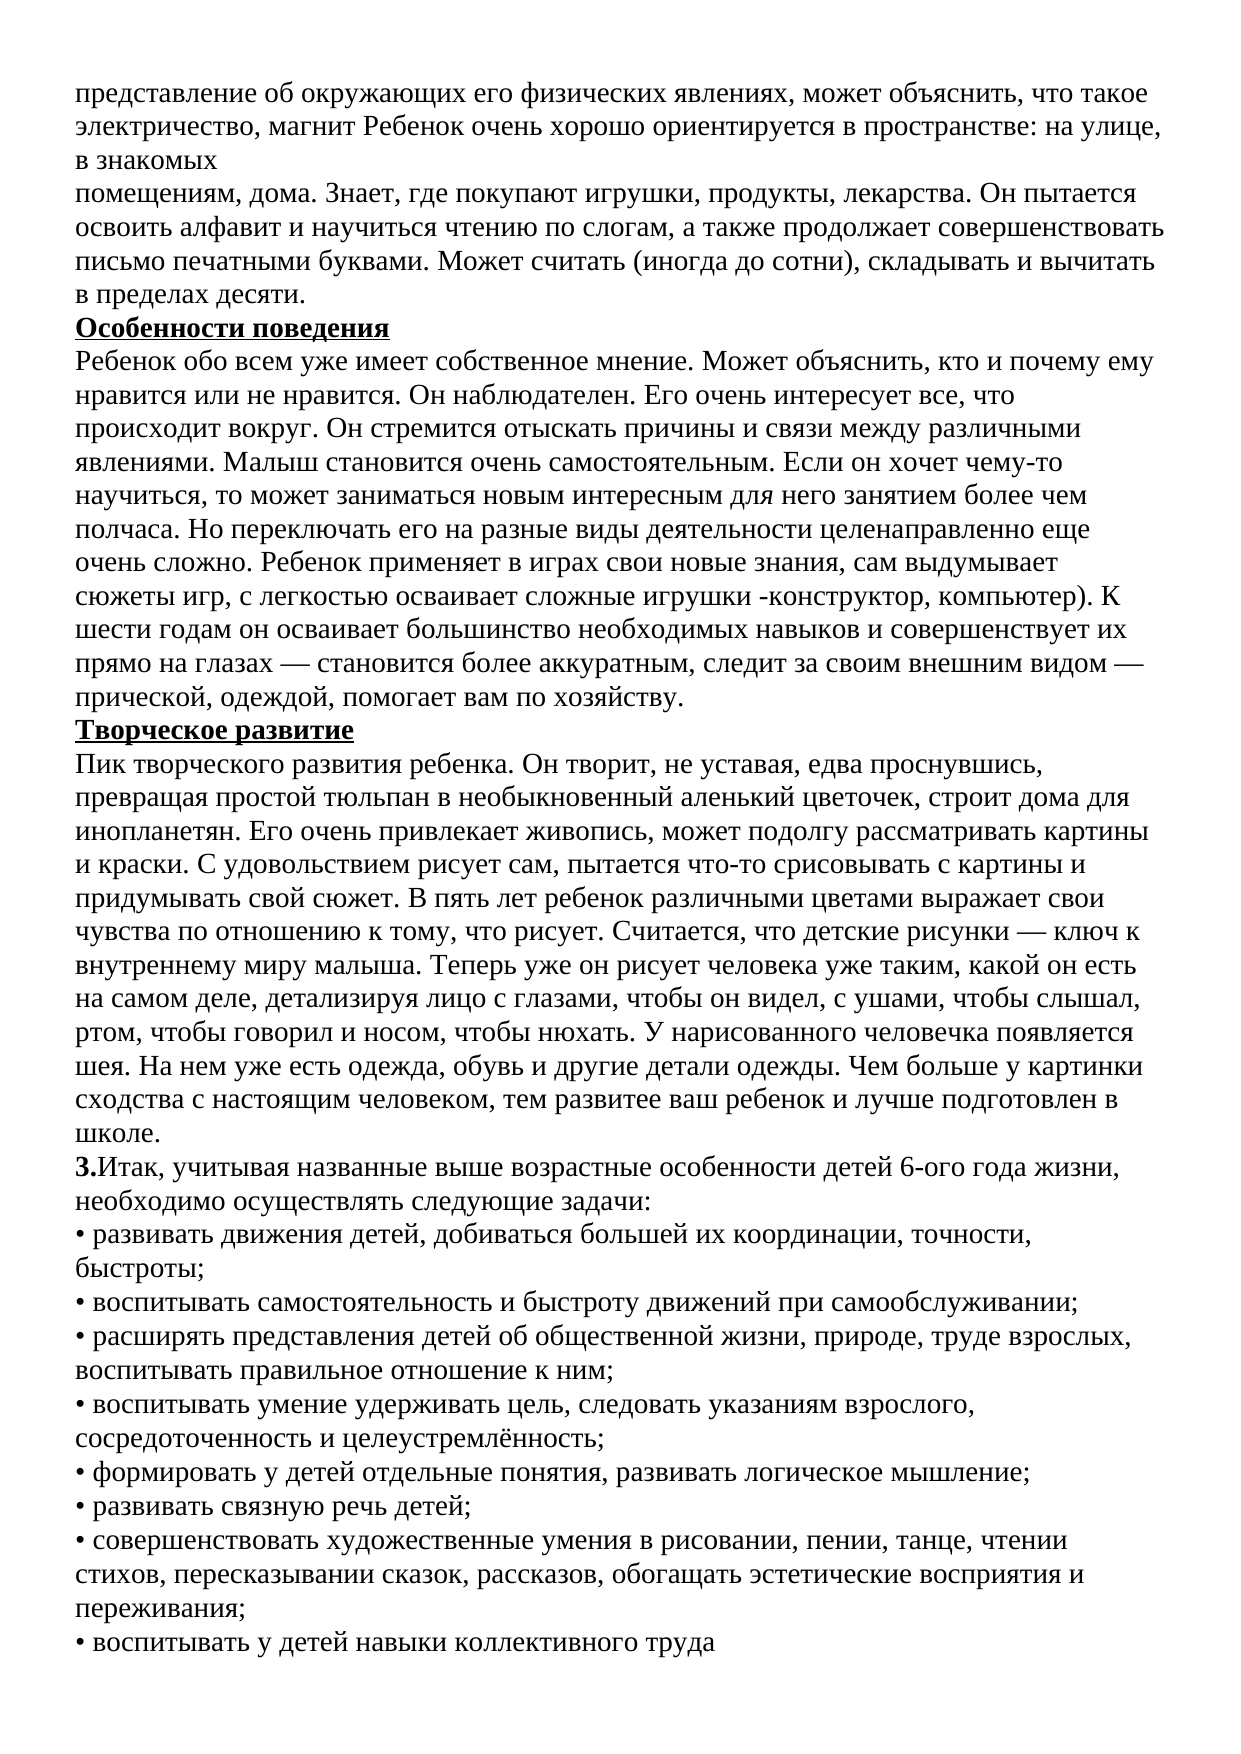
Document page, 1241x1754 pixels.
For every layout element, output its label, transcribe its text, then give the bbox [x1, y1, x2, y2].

text Творческое развитие [75, 712, 1165, 746]
text Пик творческого развития ребенка. Он творит, не уставая, едва проснувшись, превращая простой тюльпан в необыкновенный аленький цветочек, строит дома для инопланетян. Его очень привлекает живопись, может подолгу рассматривать картины и краски. С удовольствием рисует сам, пытается что-то срисовывать с картины и придумывать свой сюжет. В пять лет ребенок различными цветами выражает свои чувства по отношению к тому, что рисует. Считается, что детские рисунки — ключ к внутреннему миру малыша. Теперь уже он рисует человека уже таким, какой он есть на самом деле, детализируя лицо с глазами, чтобы он видел, с ушами, чтобы слышал, ртом, чтобы говорил и носом, чтобы нюхать. У нарисованного человечка появляется шея. На нем уже есть одежда, обувь и другие детали одежды. Чем больше у картинки сходства с настоящим человеком, тем развитее ваш ребенок и лучше подготовлен в школе. [75, 746, 1165, 1148]
text помещениям, дома. Знает, где покупают игрушки, продукты, лекарства. Он пытается освоить алфавит и научиться чтению по слогам, а также продолжает совершенствовать письмо печатными буквами. Может считать (иногда до сотни), складывать и вычитать в пределах десяти. [75, 176, 1165, 310]
text • развивать связную речь детей; [75, 1488, 1165, 1522]
text Ребенок обо всем уже имеет собственное мнение. Может объяснить, кто и почему ему нравится или не нравится. Он наблюдателен. Его очень интересует все, что происходит вокруг. Он стремится отыскать причины и связи между различными явлениями. Малыш становится очень самостоятельным. Если он хочет чему-то научиться, то может заниматься новым интересным для него занятием более чем полчаса. Но переключать его на разные виды деятельности целенаправленно еще очень сложно. Ребенок применяет в играх свои новые знания, сам выдумывает сюжеты игр, с легкостью осваивает сложные игрушки -конструктор, компьютер). К шести годам он осваивает большинство необходимых навыков и совершенствует их прямо на глазах — становится более аккуратным, следит за своим внешним видом — прической, одеждой, помогает вам по хозяйству. [75, 343, 1165, 712]
text • развивать движения детей, добиваться большей их координации, точности, быстроты; [75, 1216, 1165, 1284]
text • расширять представления детей об общественной жизни, природе, труде взрослых, воспитывать правильное отношение к ним; [75, 1318, 1165, 1386]
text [75, 75, 1165, 176]
text • воспитывать умение удерживать цель, следовать указаниям взрослого, сосредоточенность и целеустремлённость; [75, 1386, 1165, 1454]
text • воспитывать у детей навыки коллективного труда [75, 1624, 1165, 1658]
text • воспитывать самостоятельность и быстроту движений при самообслуживании; [75, 1284, 1165, 1318]
text • формировать у детей отдельные понятия, развивать логическое мышление; [75, 1454, 1165, 1488]
text 3.Итак, учитывая названные выше возрастные особенности детей 6-ого года жизни, необходимо осуществлять следующие задачи: [75, 1148, 1165, 1216]
text Особенности поведения [75, 310, 1165, 343]
text • совершенствовать художественные умения в рисовании, пении, танце, чтении стихов, пересказывании сказок, рассказов, обогащать эстетические восприятия и переживания; [75, 1522, 1165, 1624]
